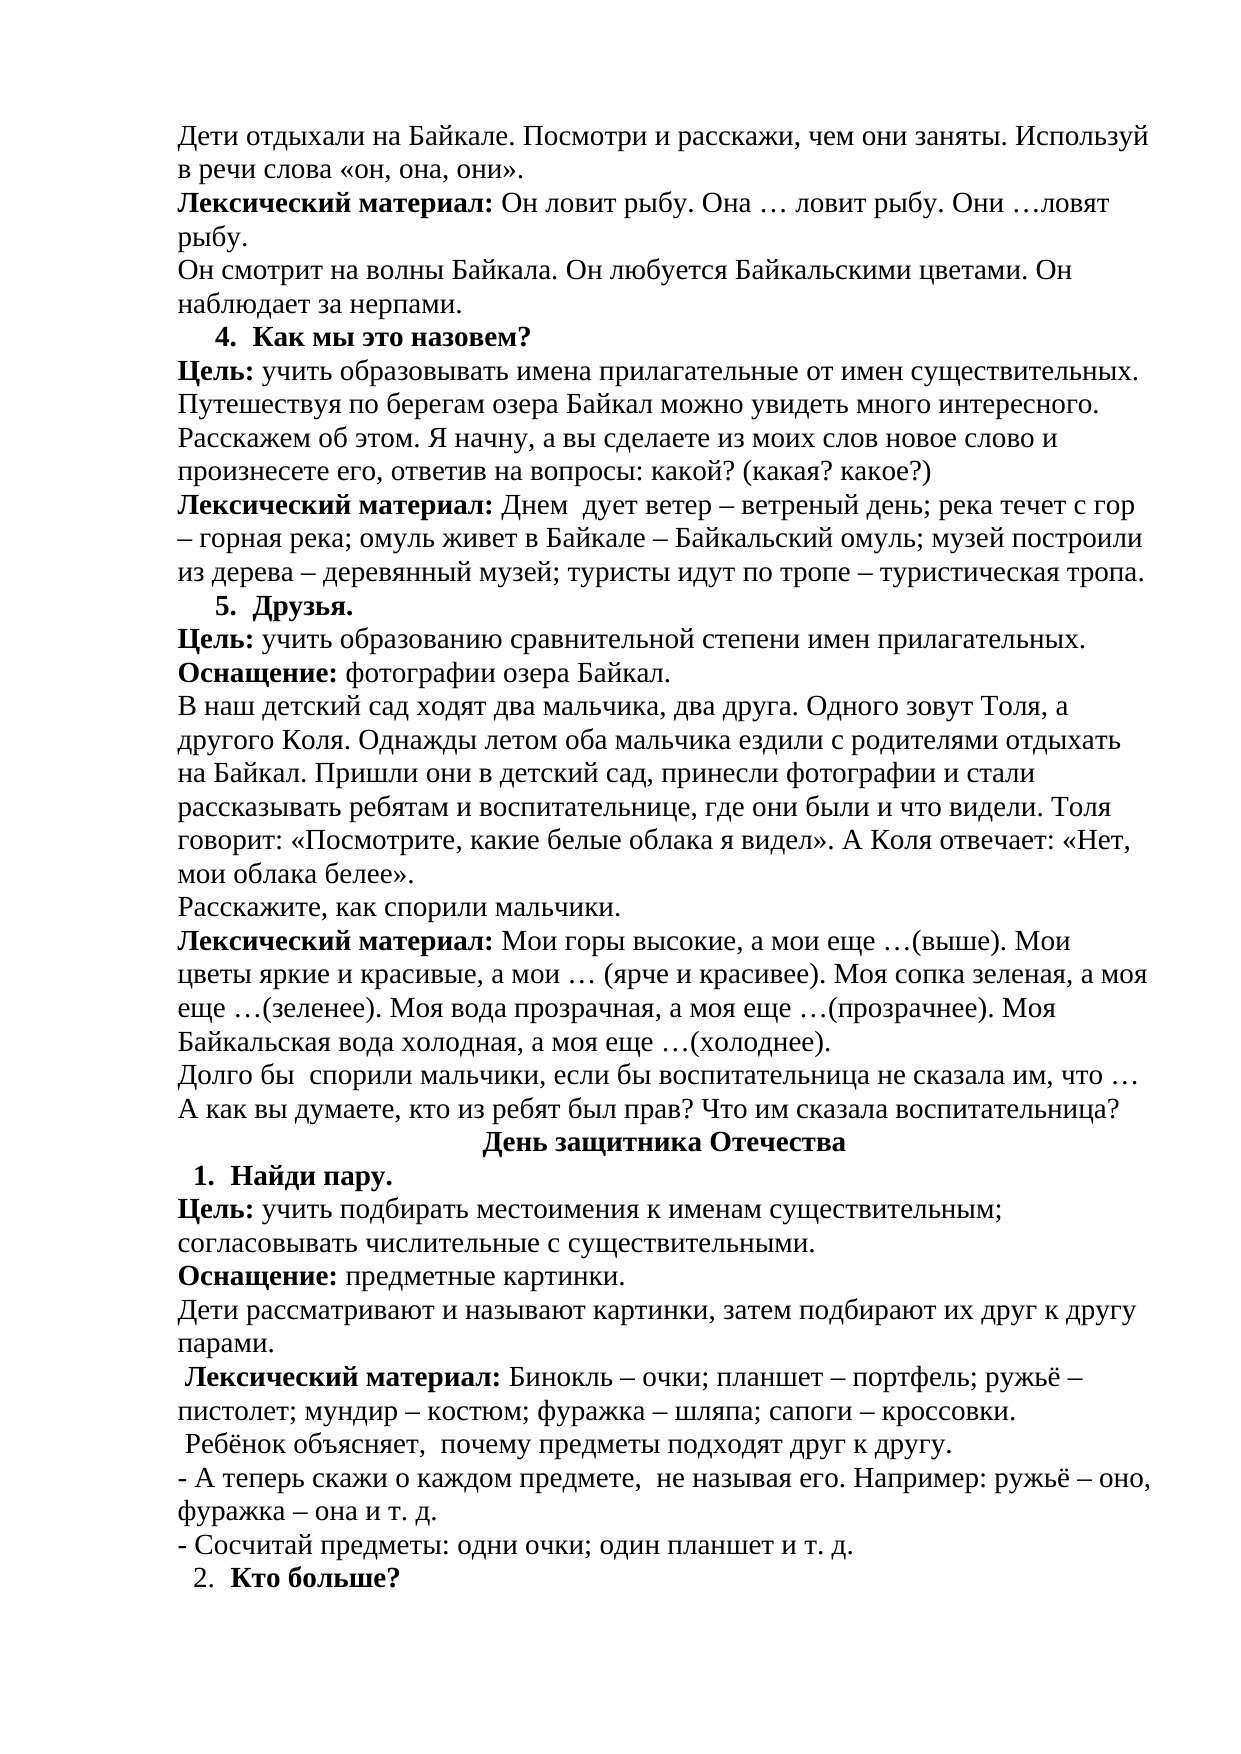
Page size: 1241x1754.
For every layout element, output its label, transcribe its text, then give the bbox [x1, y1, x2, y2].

list Как мы это назовем? [215, 319, 1152, 353]
text Долго бы спорили мальчики, если бы воспитательница не сказала им, что … А как вы думаете, кто из ребят был прав? Что им сказала воспитательница? [177, 1057, 1152, 1124]
text Лексический материал: Бинокль – очки; планшет – портфель; ружьё – пистолет; мундир – костюм; фуражка – шляпа; сапоги – кроссовки. [177, 1359, 1152, 1426]
text Дети рассматривают и называют картинки, затем подбирают их друг к другу парами. [177, 1292, 1152, 1359]
text Лексический материал: Мои горы высокие, а мои еще …(выше). Мои цветы яркие и красивые, а мои … (ярче и красивее). Моя сопка зеленая, а моя еще …(зеленее). Моя вода прозрачная, а моя еще …(прозрачнее). Моя Байкальская вода холодная, а моя еще …(холоднее). [177, 923, 1152, 1057]
text Дети отдыхали на Байкале. Посмотри и расскажи, чем они заняты. Используй в речи слова «он, она, они». [177, 118, 1152, 185]
text Лексический материал: Он ловит рыбу. Она … ловит рыбу. Они …ловят рыбу. [177, 185, 1152, 252]
text - А теперь скажи о каждом предмете, не называя его. Например: ружьё – оно, фуражка – она и т. д. [177, 1460, 1152, 1527]
text Путешествуя по берегам озера Байкал можно увидеть много интересного. Расскажем об этом. Я начну, а вы сделаете из моих слов новое слово и произнесете его, ответив на вопросы: какой? (какая? какое?) [177, 386, 1152, 487]
text Оснащение: предметные картинки. [177, 1258, 1152, 1292]
text - Сосчитай предметы: одни очки; один планшет и т. д. [177, 1527, 1152, 1560]
text В наш детский сад ходят два мальчика, два друга. Одного зовут Толя, а другого Коля. Однажды летом оба мальчика ездили с родителями отдыхать на Байкал. Пришли они в детский сад, принесли фотографии и стали рассказывать ребятам и воспитательнице, где они были и что видели. Толя говорит: «Посмотрите, какие белые облака я видел». А Коля отвечает: «Нет, мои облака белее». [177, 688, 1152, 889]
text Он смотрит на волны Байкала. Он любуется Байкальскими цветами. Он наблюдает за нерпами. [177, 252, 1152, 319]
text Лексический материал: Днем дует ветер – ветреный день; река течет с гор – горная река; омуль живет в Байкале – Байкальский омуль; музей построили из дерева – деревянный музей; туристы идут по тропе – туристическая тропа. [177, 487, 1152, 588]
list Найди пару. [193, 1158, 1152, 1191]
list Друзья. [215, 588, 1152, 621]
text Ребёнок объясняет, почему предметы подходят друг к другу. [177, 1426, 1152, 1460]
text Цель: учить образованию сравнительной степени имен прилагательных. [177, 621, 1152, 655]
text Цель: учить подбирать местоимения к именам существительным; согласовывать числительные с существительными. [177, 1191, 1152, 1258]
text Расскажите, как спорили мальчики. [177, 889, 1152, 923]
text Цель: учить образовывать имена прилагательные от имен существительных. [177, 353, 1152, 386]
text День защитника Отечества [177, 1124, 1152, 1158]
text Оснащение: фотографии озера Байкал. [177, 655, 1152, 688]
list Кто больше? [193, 1560, 1152, 1594]
